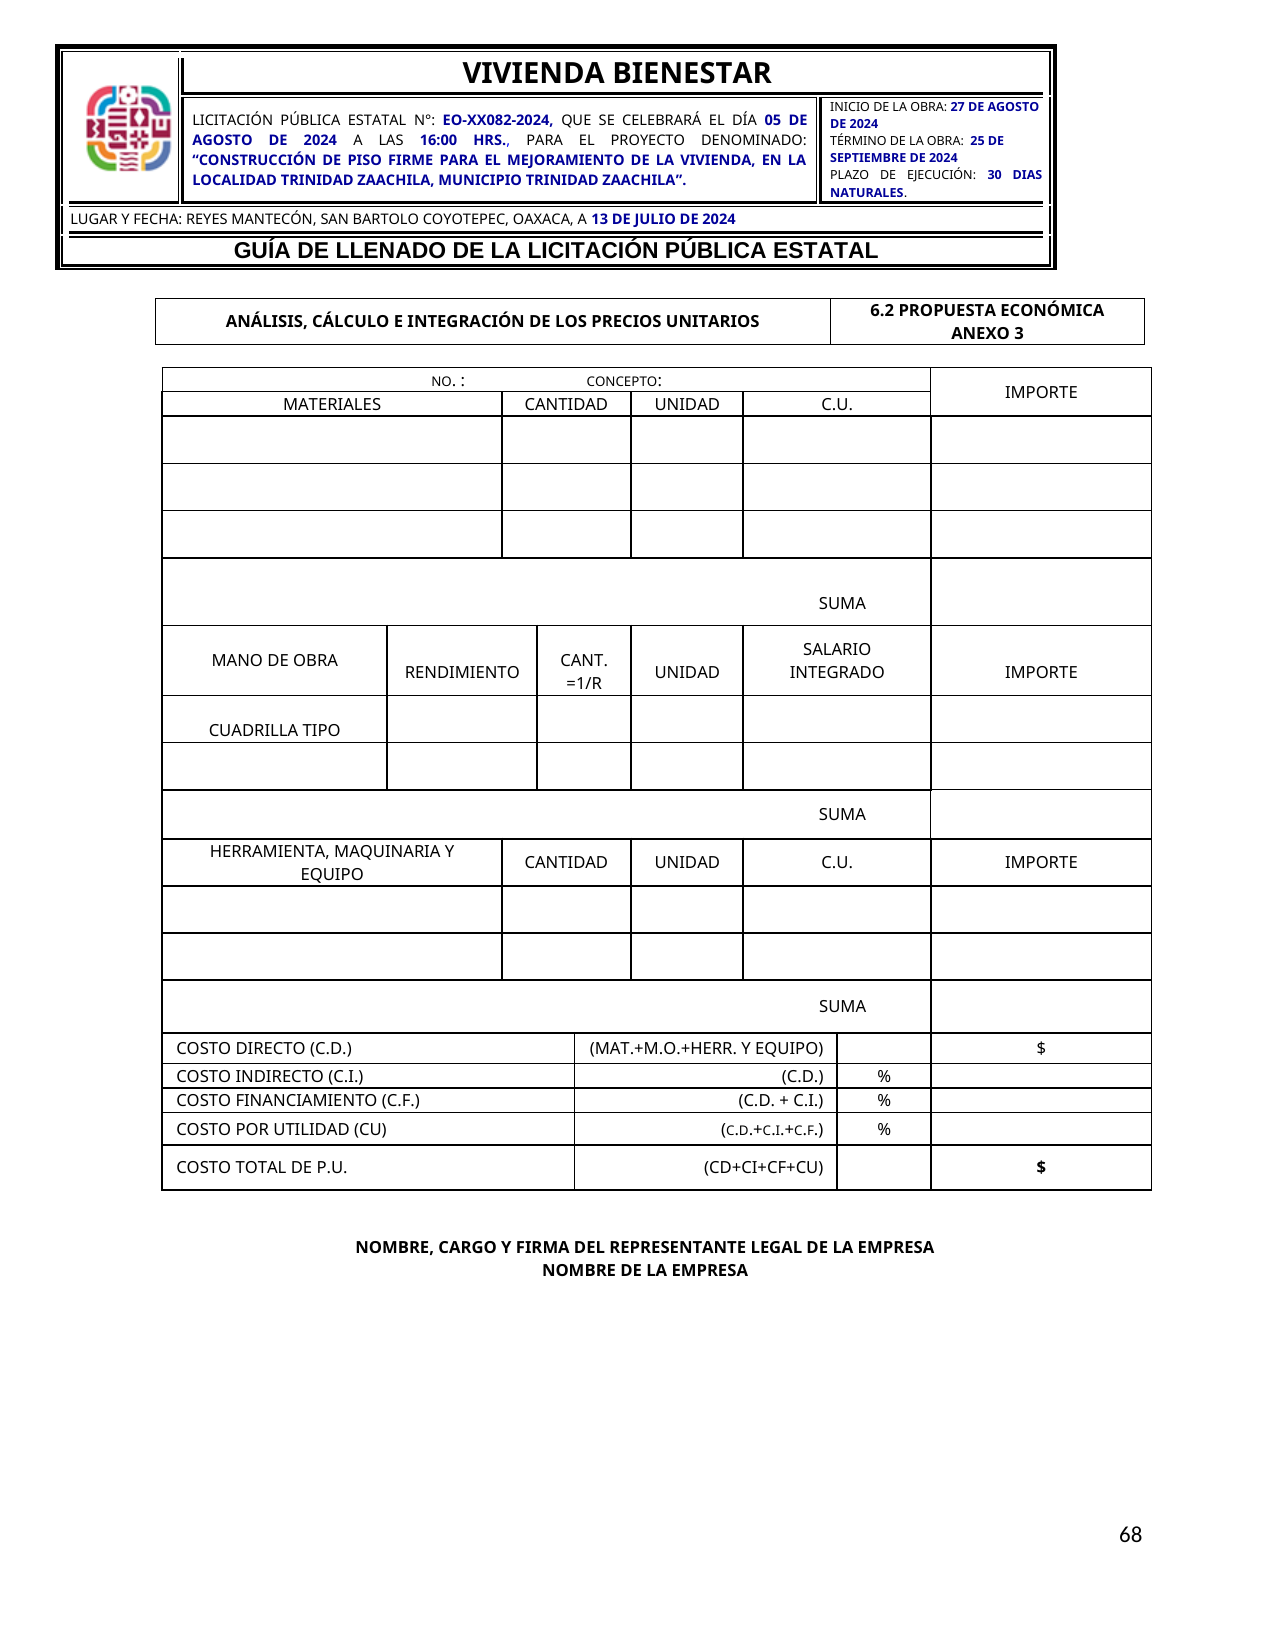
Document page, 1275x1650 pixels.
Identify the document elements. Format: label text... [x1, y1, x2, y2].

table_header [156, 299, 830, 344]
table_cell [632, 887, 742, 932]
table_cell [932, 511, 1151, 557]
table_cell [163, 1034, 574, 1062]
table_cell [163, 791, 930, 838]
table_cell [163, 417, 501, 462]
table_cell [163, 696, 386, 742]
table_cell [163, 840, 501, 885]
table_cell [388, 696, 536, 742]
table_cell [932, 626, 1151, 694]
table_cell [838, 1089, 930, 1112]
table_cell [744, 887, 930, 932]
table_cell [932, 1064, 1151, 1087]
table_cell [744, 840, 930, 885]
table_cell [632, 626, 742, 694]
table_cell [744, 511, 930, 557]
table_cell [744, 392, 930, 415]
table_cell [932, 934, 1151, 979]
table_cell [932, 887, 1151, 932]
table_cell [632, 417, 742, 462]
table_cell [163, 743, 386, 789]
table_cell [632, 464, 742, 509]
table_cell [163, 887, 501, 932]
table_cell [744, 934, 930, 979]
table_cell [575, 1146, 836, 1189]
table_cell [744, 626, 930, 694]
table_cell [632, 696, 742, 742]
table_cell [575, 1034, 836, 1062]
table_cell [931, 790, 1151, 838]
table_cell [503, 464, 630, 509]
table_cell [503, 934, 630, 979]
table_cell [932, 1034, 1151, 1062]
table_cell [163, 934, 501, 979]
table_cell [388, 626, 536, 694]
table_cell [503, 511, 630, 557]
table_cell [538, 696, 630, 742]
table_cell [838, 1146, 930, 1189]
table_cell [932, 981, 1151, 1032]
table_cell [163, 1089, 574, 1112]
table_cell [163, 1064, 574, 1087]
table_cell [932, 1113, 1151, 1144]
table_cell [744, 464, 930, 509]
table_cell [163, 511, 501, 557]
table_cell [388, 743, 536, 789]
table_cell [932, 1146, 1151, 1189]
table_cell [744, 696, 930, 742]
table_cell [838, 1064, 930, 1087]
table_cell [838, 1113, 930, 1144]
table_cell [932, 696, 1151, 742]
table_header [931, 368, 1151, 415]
text NOMBRE DE LA EMPRESA [148, 1259, 1142, 1281]
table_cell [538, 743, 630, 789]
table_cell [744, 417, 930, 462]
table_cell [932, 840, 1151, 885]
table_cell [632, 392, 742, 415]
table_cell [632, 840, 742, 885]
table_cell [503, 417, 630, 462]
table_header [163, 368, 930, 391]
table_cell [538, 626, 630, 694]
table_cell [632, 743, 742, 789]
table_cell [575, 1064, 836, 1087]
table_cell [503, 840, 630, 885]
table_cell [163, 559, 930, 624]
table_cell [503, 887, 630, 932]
picture [75, 77, 178, 177]
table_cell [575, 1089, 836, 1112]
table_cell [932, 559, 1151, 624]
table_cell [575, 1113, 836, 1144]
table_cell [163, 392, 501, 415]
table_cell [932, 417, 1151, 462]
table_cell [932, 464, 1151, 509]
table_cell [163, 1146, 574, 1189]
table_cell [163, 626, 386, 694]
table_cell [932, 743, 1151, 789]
text NOMBRE, CARGO Y FIRMA DEL REPRESENTANTE LEGAL DE LA EMPRESA [148, 1236, 1142, 1259]
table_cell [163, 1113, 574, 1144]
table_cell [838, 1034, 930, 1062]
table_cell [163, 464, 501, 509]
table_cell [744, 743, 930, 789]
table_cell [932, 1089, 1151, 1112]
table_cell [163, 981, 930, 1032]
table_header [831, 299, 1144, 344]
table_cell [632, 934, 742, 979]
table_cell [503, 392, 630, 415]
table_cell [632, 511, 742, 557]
